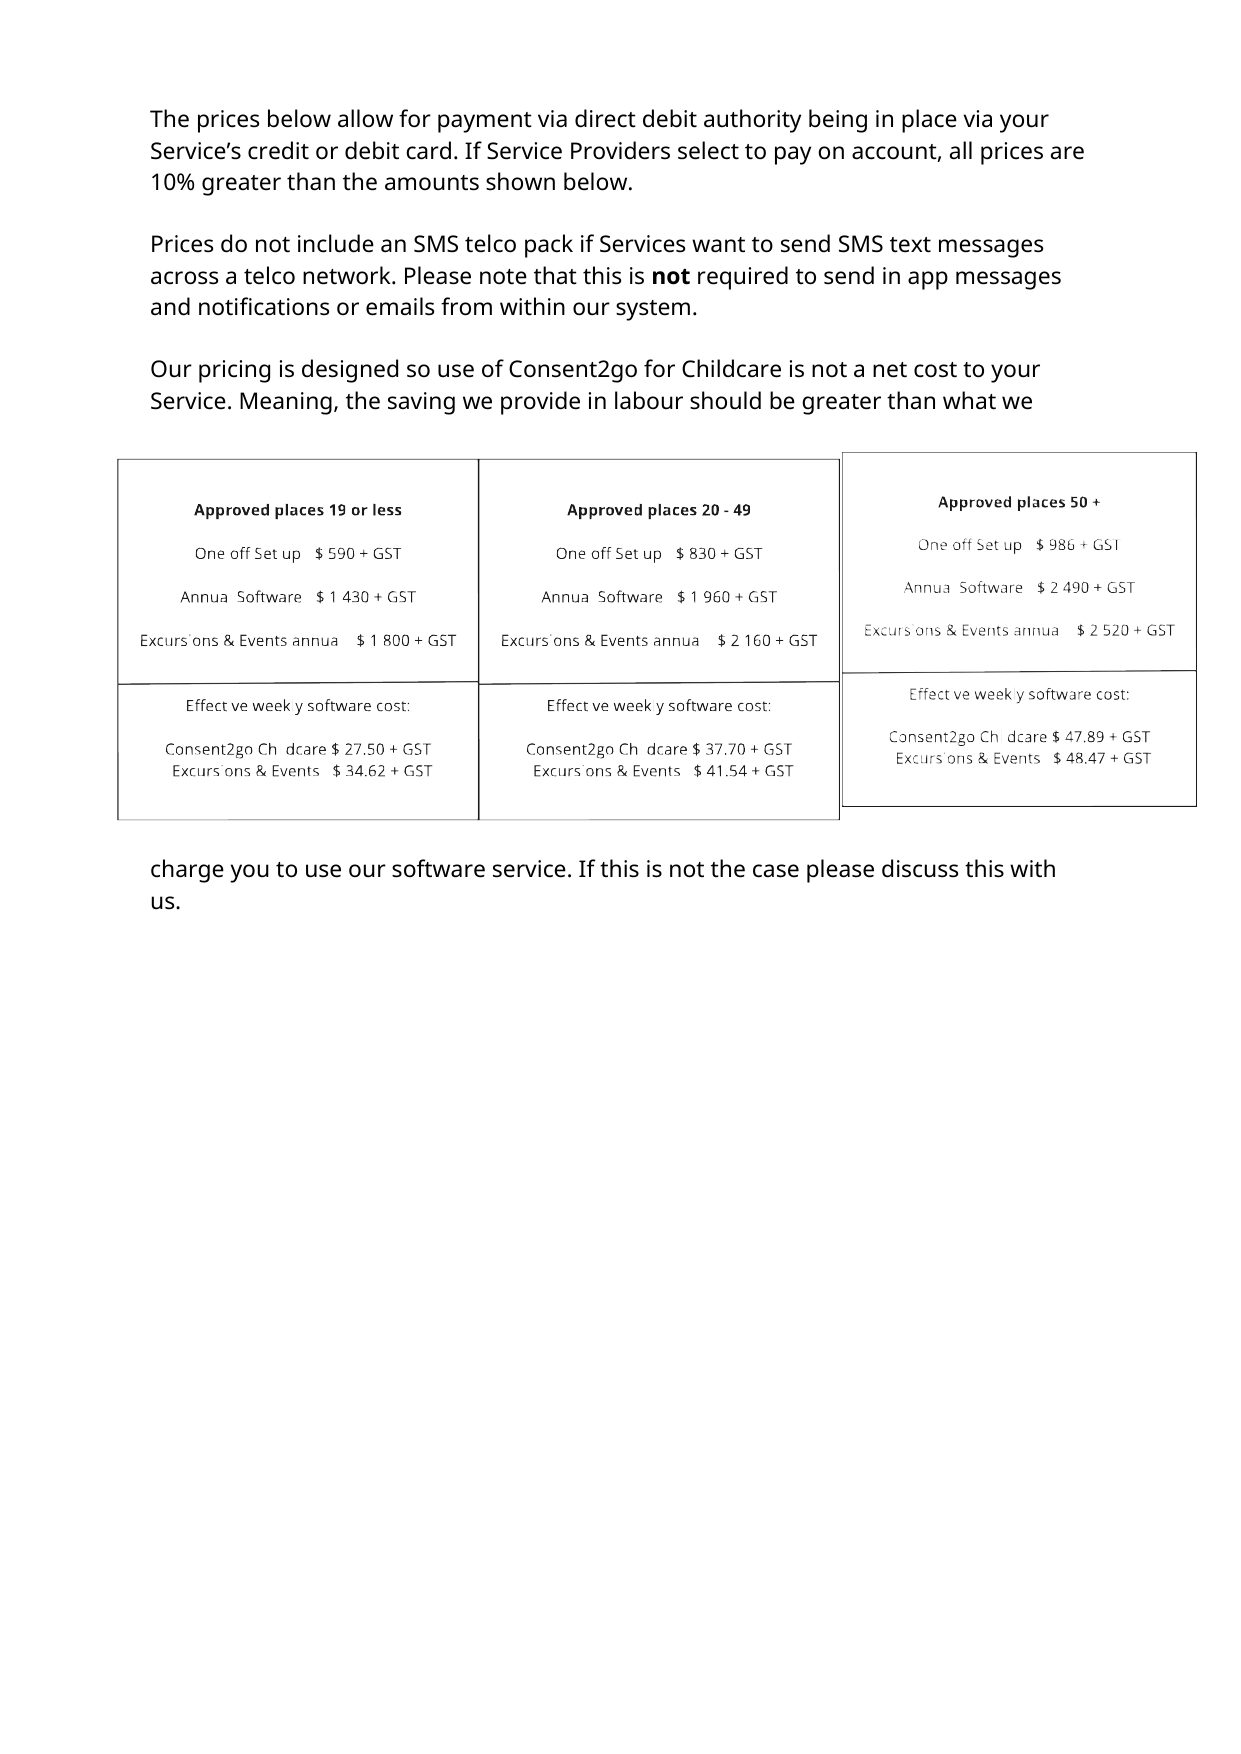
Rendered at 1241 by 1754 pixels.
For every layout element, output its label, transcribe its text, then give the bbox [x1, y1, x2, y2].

picture [117, 458, 840, 821]
text The prices below allow for payment via direct debit authority being in place via your Service’s credit or debit card. If Service Providers select to pay on account, all prices are 10% greater than the amounts shown below. [150, 103, 1090, 197]
picture [842, 452, 1197, 807]
text Prices do not include an SMS telco pack if Services want to send SMS text messages across a telco network. Please note that this is not required to send in app messages and notifications or emails from within our system. [150, 228, 1090, 322]
